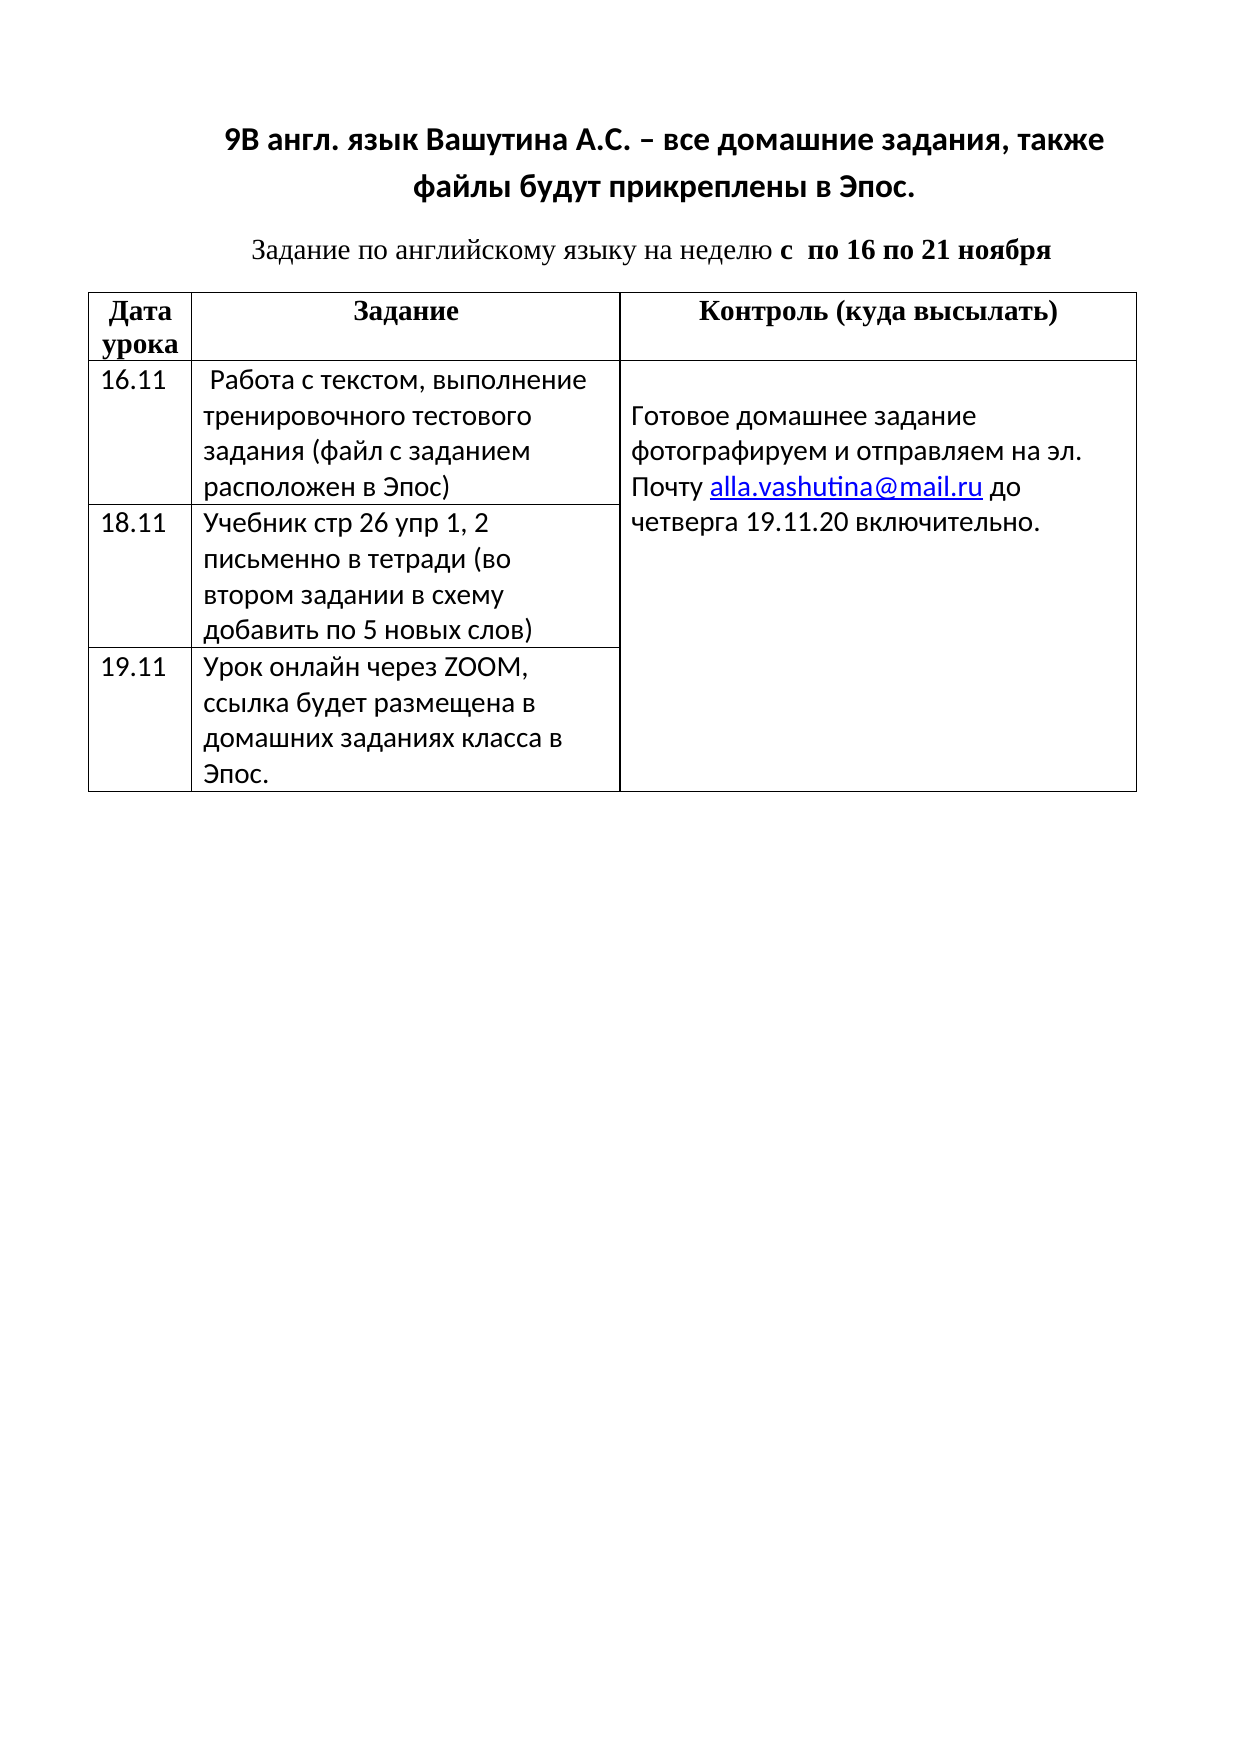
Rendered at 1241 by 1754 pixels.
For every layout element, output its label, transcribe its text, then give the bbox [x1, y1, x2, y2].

text Задание по английскому языку на неделю с по 16 по 21 ноября [177, 232, 1152, 266]
text 9В англ. язык Вашутина А.С. – все домашние задания, также файлы будут прикреплены в Эпос. [177, 118, 1152, 206]
table_header Задание [192, 293, 619, 360]
table_header Контроль (куда высылать) [621, 293, 1136, 360]
table_cell 18.11 [89, 505, 191, 647]
table_cell 19.11 [89, 648, 191, 791]
table_header Дата урока [89, 293, 191, 360]
table_cell Готовое домашнее задание фотографируем и отправляем на эл. Почту alla.vashutina@mail.ru до четверга 19.11.20 включительно. [621, 361, 1136, 791]
table_cell Работа с текстом, выполнение тренировочного тестового задания (файл с заданием расположен в Эпос) [451, 361, 619, 503]
table_cell Учебник стр 26 упр 1, 2 письменно в тетради (во втором задании в схему добавить по 5 новых слов) [489, 505, 619, 647]
table_cell Урок онлайн через ZOOM, ссылка будет размещена в домашних заданиях класса в Эпос. [269, 648, 619, 791]
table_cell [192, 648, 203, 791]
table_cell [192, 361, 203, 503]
table_cell 16.11 [89, 361, 191, 503]
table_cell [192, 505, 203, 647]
